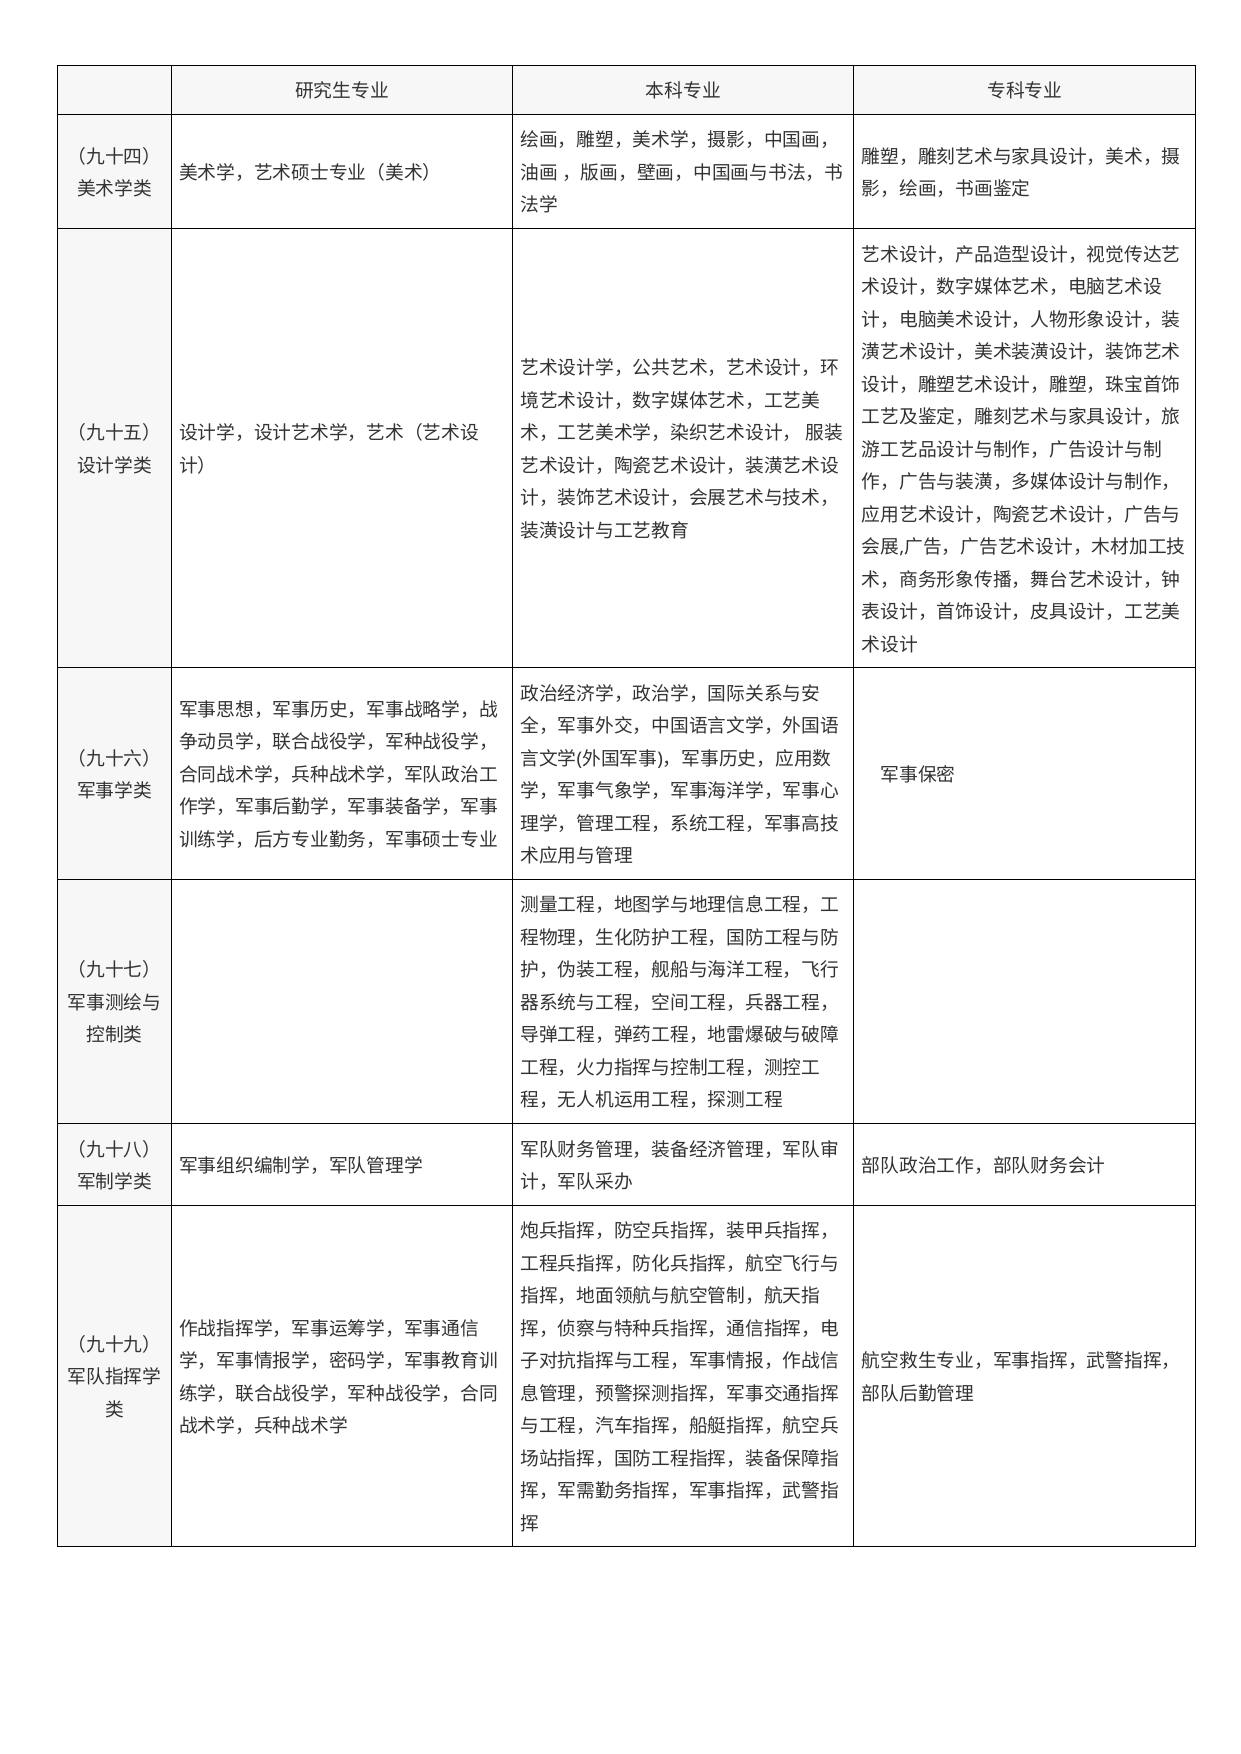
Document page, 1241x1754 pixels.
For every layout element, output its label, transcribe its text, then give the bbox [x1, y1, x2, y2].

table_cell [854, 880, 1195, 1123]
table_header 研究生专业 [172, 66, 512, 114]
table_cell （九十四）美术学类 [58, 115, 171, 228]
table_cell （九十九）军队指挥学类 [58, 1206, 171, 1546]
table_cell 艺术设计，产品造型设计，视觉传达艺术设计，数字媒体艺术，电脑艺术设计，电脑美术设计，人物形象设计，装潢艺术设计，美术装潢设计，装饰艺术设计，雕塑艺术设计，雕塑，珠宝首饰工艺及鉴定，雕刻艺术与家具设计，旅游工艺品设计与制作，广告设计与制作，广告与装潢，多媒体设计与制作，应用艺术设计，陶瓷艺术设计，广告与会展,广告，广告艺术设计，木材加工技术，商务形象传播，舞台艺术设计，钟表设计，首饰设计，皮具设计，工艺美术设计 [854, 229, 1195, 667]
table_cell 军事保密 [854, 668, 1195, 879]
table_cell 航空救生专业，军事指挥，武警指挥，部队后勤管理 [854, 1206, 1195, 1546]
table_header [58, 66, 171, 114]
table_cell （九十八）军制学类 [58, 1124, 171, 1204]
table_cell 军队财务管理，装备经济管理，军队审计，军队采办 [513, 1124, 853, 1204]
table_header 专科专业 [854, 66, 1195, 114]
table_cell 军事思想，军事历史，军事战略学，战争动员学，联合战役学，军种战役学，合同战术学，兵种战术学，军队政治工作学，军事后勤学，军事装备学，军事训练学，后方专业勤务，军事硕士专业 [172, 668, 512, 879]
table_cell 艺术设计学，公共艺术，艺术设计，环境艺术设计，数字媒体艺术，工艺美术，工艺美术学，染织艺术设计， 服装艺术设计，陶瓷艺术设计，装潢艺术设计，装饰艺术设计，会展艺术与技术，装潢设计与工艺教育 [513, 229, 853, 667]
table_cell [172, 880, 512, 1123]
table_cell 部队政治工作，部队财务会计 [854, 1124, 1195, 1204]
table_cell （九十五）设计学类 [58, 229, 171, 667]
table_cell 绘画，雕塑，美术学，摄影，中国画，油画 ，版画，壁画，中国画与书法，书法学 [513, 115, 853, 228]
table_cell 作战指挥学，军事运筹学，军事通信学，军事情报学，密码学，军事教育训练学，联合战役学，军种战役学，合同战术学，兵种战术学 [172, 1206, 512, 1546]
table_cell 炮兵指挥，防空兵指挥，装甲兵指挥，工程兵指挥，防化兵指挥，航空飞行与指挥，地面领航与航空管制，航天指挥，侦察与特种兵指挥，通信指挥，电子对抗指挥与工程，军事情报，作战信息管理，预警探测指挥，军事交通指挥与工程，汽车指挥，船艇指挥，航空兵场站指挥，国防工程指挥，装备保障指挥，军需勤务指挥，军事指挥，武警指挥 [513, 1206, 853, 1546]
table_header 本科专业 [513, 66, 853, 114]
table_cell 设计学，设计艺术学，艺术（艺术设计） [172, 229, 512, 667]
table_cell 军事组织编制学，军队管理学 [172, 1124, 512, 1204]
table_cell 测量工程，地图学与地理信息工程，工程物理，生化防护工程，国防工程与防护，伪装工程，舰船与海洋工程，飞行器系统与工程，空间工程，兵器工程，导弹工程，弹药工程，地雷爆破与破障工程，火力指挥与控制工程，测控工程，无人机运用工程，探测工程 [513, 880, 853, 1123]
table_cell （九十七）军事测绘与控制类 [58, 880, 171, 1123]
table_cell 雕塑，雕刻艺术与家具设计，美术，摄影，绘画，书画鉴定 [854, 115, 1195, 228]
table_cell 美术学，艺术硕士专业（美术） [172, 115, 512, 228]
table_cell 政治经济学，政治学，国际关系与安全，军事外交，中国语言文学，外国语言文学(外国军事)，军事历史，应用数学，军事气象学，军事海洋学，军事心理学，管理工程，系统工程，军事高技术应用与管理 [513, 668, 853, 879]
table_cell （九十六）军事学类 [58, 668, 171, 879]
